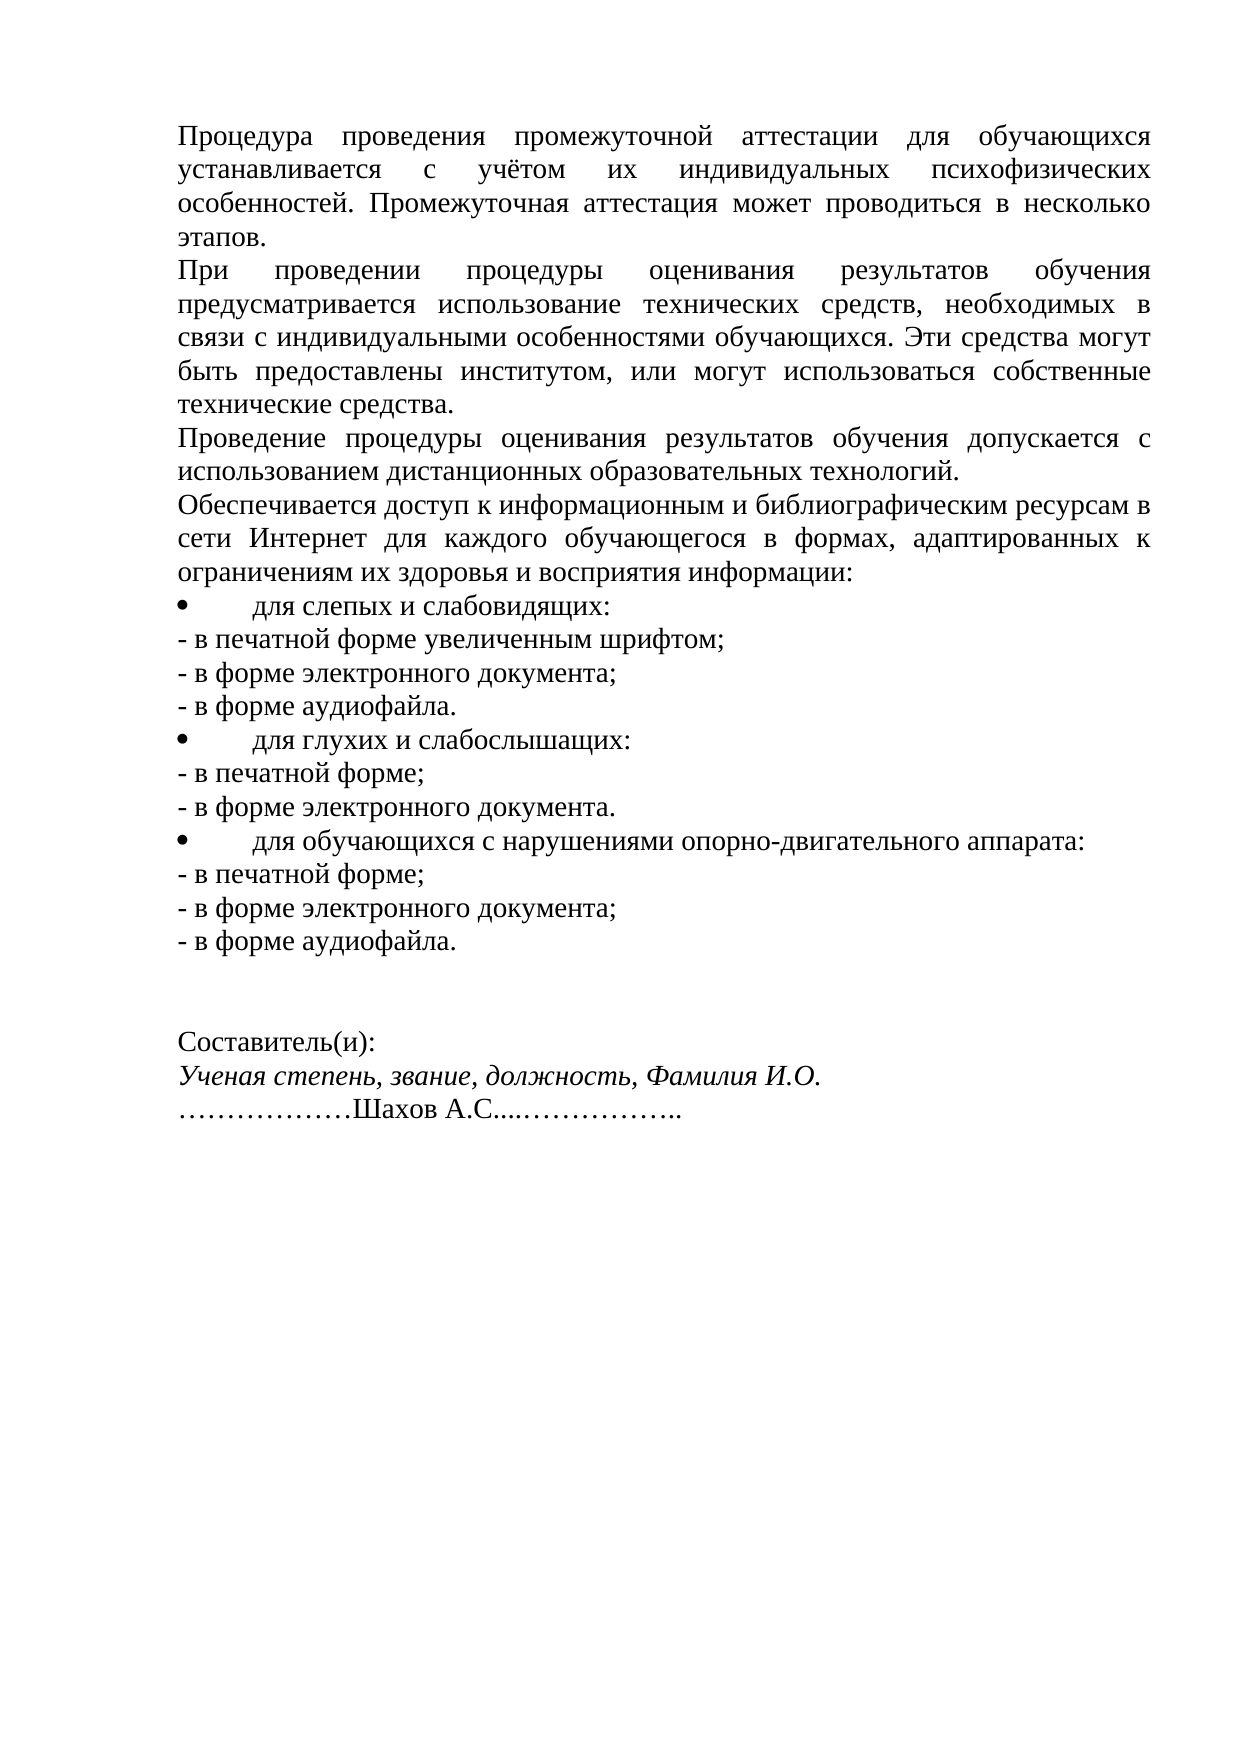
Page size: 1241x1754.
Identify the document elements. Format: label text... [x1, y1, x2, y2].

text - в печатной форме; [177, 856, 1152, 890]
text - в форме электронного документа. [177, 789, 1152, 823]
text Проведение процедуры оценивания результатов обучения допускается с использованием дистанционных образовательных технологий. [177, 420, 1152, 487]
list для слепых и слабовидящих: [177, 588, 1152, 621]
list для глухих и слабослышащих: [177, 722, 1152, 756]
text - в форме аудиофайла. [177, 923, 1152, 957]
text - в форме электронного документа; [177, 890, 1152, 923]
text Составитель(и): [177, 1024, 1152, 1058]
text - в форме электронного документа; [177, 655, 1152, 688]
text При проведении процедуры оценивания результатов обучения предусматривается использование технических средств, необходимых в связи с индивидуальными особенностями обучающихся. Эти средства могут быть предоставлены институтом, или могут использоваться собственные технические средства. [177, 252, 1152, 420]
text Процедура проведения промежуточной аттестации для обучающихся устанавливается с учётом их индивидуальных психофизических особенностей. Промежуточная аттестация может проводиться в несколько этапов. [177, 118, 1152, 252]
text ………………Шахов А.С....…………….. [177, 1091, 1152, 1125]
list для обучающихся с нарушениями опорно-двигательного аппарата: [177, 823, 1152, 856]
text - в печатной форме увеличенным шрифтом; [177, 621, 1152, 655]
text - в форме аудиофайла. [177, 688, 1152, 722]
text - в печатной форме; [177, 756, 1152, 789]
text Обеспечивается доступ к информационным и библиографическим ресурсам в сети Интернет для каждого обучающегося в формах, адаптированных к ограничениям их здоровья и восприятия информации: [177, 487, 1152, 588]
text Ученая степень, звание, должность, Фамилия И.О. [177, 1058, 1152, 1091]
